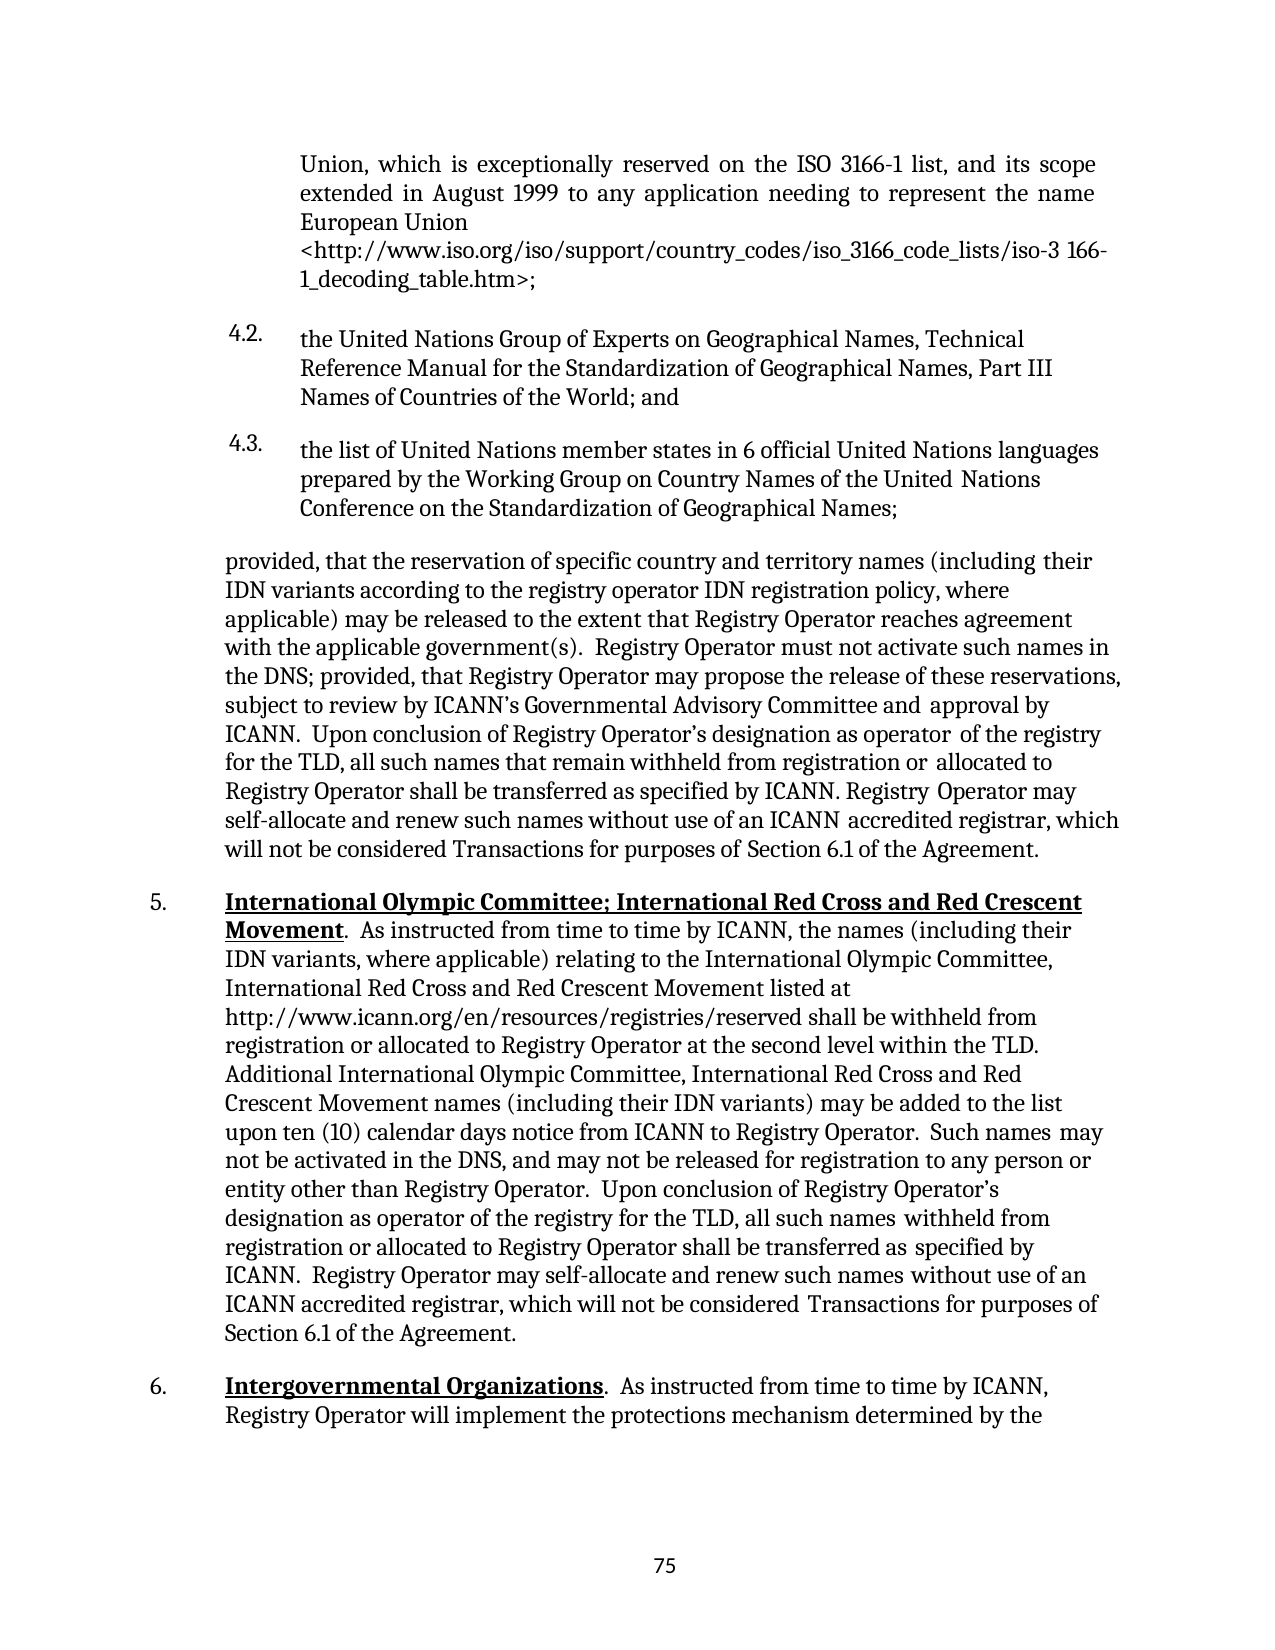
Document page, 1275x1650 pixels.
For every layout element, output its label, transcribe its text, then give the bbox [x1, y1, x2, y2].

text the United Nations Group of Experts on Geographical Names, Technical Reference Manual for the Standardization of Geographical Names, Part III Names of Countries of the World; and [300, 325, 1114, 412]
text 4.2. [139, 318, 263, 347]
text provided, that the reservation of specific country and territory names (including their IDN variants according to the registry operator IDN registration policy, where applicable) may be released to the extent that Registry Operator reaches agreement with the applicable government(s). Registry Operator must not activate such names in the DNS; provided, that Registry Operator may propose the release of these reservations, subject to review by ICANN’s Governmental Advisory Committee and approval by ICANN. Upon conclusion of Registry Operator’s designation as operator of the registry for the TLD, all such names that remain withheld from registration or allocated to Registry Operator shall be transferred as specified by ICANN. Registry Operator may self-allocate and renew such names without use of an ICANN accredited registrar, which will not be considered Transactions for purposes of Section 6.1 of the Agreement. [225, 547, 1122, 863]
text <http://www.iso.org/iso/support/country_codes/iso_3166_code_lists/iso-3 166-1_decoding_table.htm>; [300, 236, 1116, 294]
text 4.3. [139, 429, 263, 458]
list International Olympic Committee; International Red Cross and Red Crescent Movement. As instructed from time to time by ICANN, the names (including their IDN variants, where applicable) relating to the International Olympic Committee, International Red Cross and Red Crescent Movement listed at http://www.icann.org/en/resources/registries/reserved shall be withheld from registration or allocated to Registry Operator at the second level within the TLD. Additional International Olympic Committee, International Red Cross and Red Crescent Movement names (including their IDN variants) may be added to the list upon ten (10) calendar days notice from ICANN to Registry Operator. Such names may not be activated in the DNS, and may not be released for registration to any person or entity other than Registry Operator. Upon conclusion of Registry Operator’s designation as operator of the registry for the TLD, all such names withheld from registration or allocated to Registry Operator shall be transferred as specified by ICANN. Registry Operator may self-allocate and renew such names without use of an ICANN accredited registrar, which will not be considered Transactions for purposes of Section 6.1 of the Agreement. [150, 888, 1108, 1348]
text Union, which is exceptionally reserved on the ISO 3166-1 list, and its scope extended in August 1999 to any application needing to represent the name European Union [300, 150, 1096, 236]
text the list of United Nations member states in 6 official United Nations languages prepared by the Working Group on Country Names of the United Nations Conference on the Standardization of Geographical Names; [300, 436, 1114, 522]
list Intergovernmental Organizations. As instructed from time to time by ICANN, Registry Operator will implement the protections mechanism determined by the [150, 1372, 1082, 1430]
